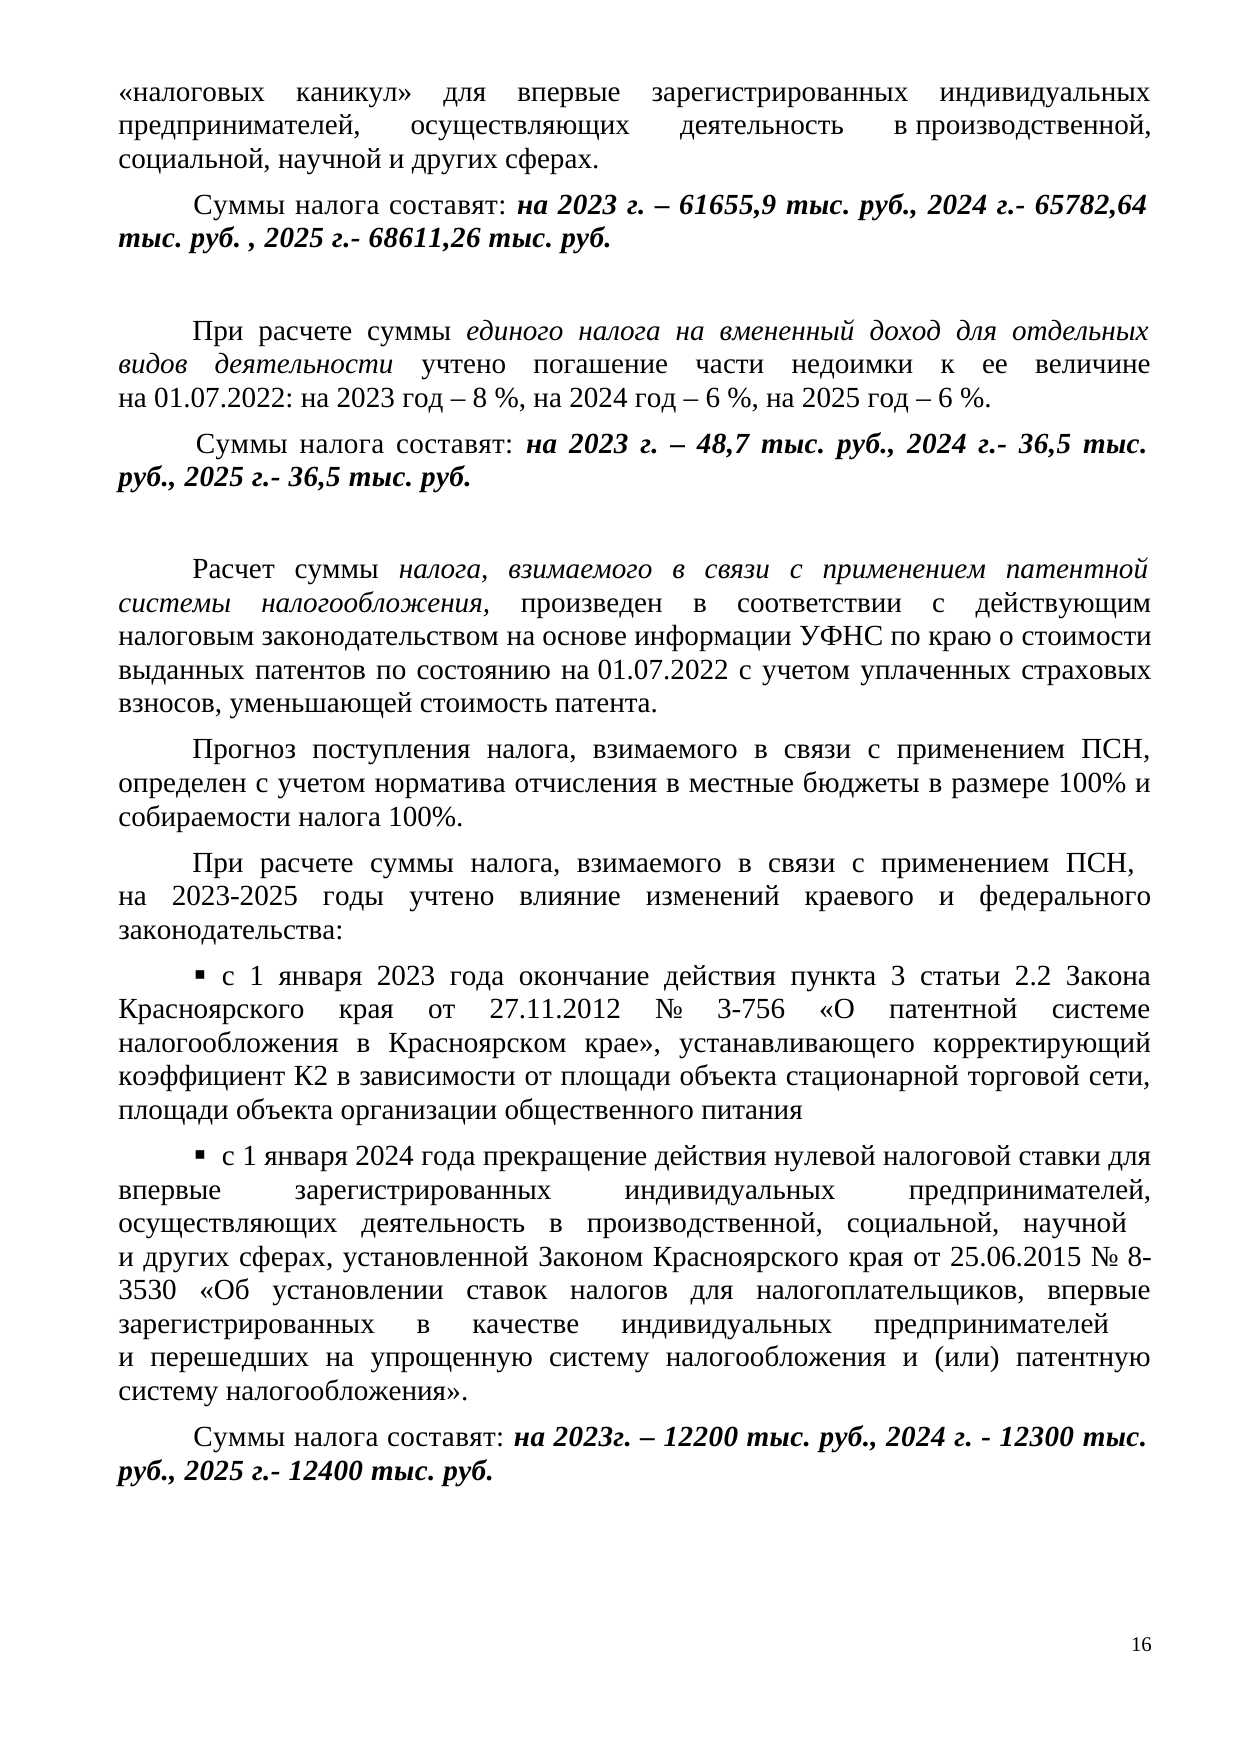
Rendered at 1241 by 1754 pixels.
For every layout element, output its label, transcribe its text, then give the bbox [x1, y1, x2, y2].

text Суммы налога составят: на 2023г. – 12200 тыс. руб., 2024 г. - 12300 тыс. руб., 2025 г.- 12400 тыс. руб. [118, 1419, 1152, 1486]
text При расчете суммы налога, взимаемого в связи с применением ПСН, на 2023-2025 годы учтено влияние изменений краевого и федерального законодательства: [118, 845, 1152, 945]
text Суммы налога составят: на 2023 г. – 61655,9 тыс. руб., 2024 г.- 65782,64 тыс. руб. , 2025 г.- 68611,26 тыс. руб. [118, 187, 1152, 254]
list с 1 января 2023 года окончание действия пункта 3 статьи 2.2 Закона Красноярского края от 27.11.2012 № 3-756 «О патентной системе налогообложения в Красноярском крае», устанавливающего корректирующий коэффициент К2 в зависимости от площади объекта стационарной торговой сети, площади объекта организации общественного питания [118, 958, 1152, 1126]
list с 1 января 2024 года прекращение действия нулевой налоговой ставки для впервые зарегистрированных индивидуальных предпринимателей, осуществляющих деятельность в производственной, социальной, научной и других сферах, установленной Законом Красноярского края от 25.06.2015 № 8-3530 «Об установлении ставок налогов для налогоплательщиков, впервые зарегистрированных в качестве индивидуальных предпринимателей и перешедших на упрощенную систему налогообложения и (или) патентную систему налогообложения». [118, 1138, 1152, 1407]
text Прогноз поступления налога, взимаемого в связи с применением ПСН, определен с учетом норматива отчисления в местные бюджеты в размере 100% и собираемости налога 100%. [118, 732, 1152, 832]
text Суммы налога составят: на 2023 г. – 48,7 тыс. руб., 2024 г.- 36,5 тыс. руб., 2025 г.- 36,5 тыс. руб. [118, 426, 1152, 493]
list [118, 74, 1152, 174]
text При расчете суммы единого налога на вмененный доход для отдельных видов деятельности учтено погашение части недоимки к ее величине на 01.07.2022: на 2023 год – 8 %, на 2024 год – 6 %, на 2025 год – 6 %. [118, 313, 1152, 413]
text Расчет суммы налога, взимаемого в связи с применением патентной системы налогообложения, произведен в соответствии с действующим налоговым законодательством на основе информации УФНС по краю о стоимости выданных патентов по состоянию на 01.07.2022 с учетом уплаченных страховых взносов, уменьшающей стоимость патента. [118, 551, 1152, 719]
